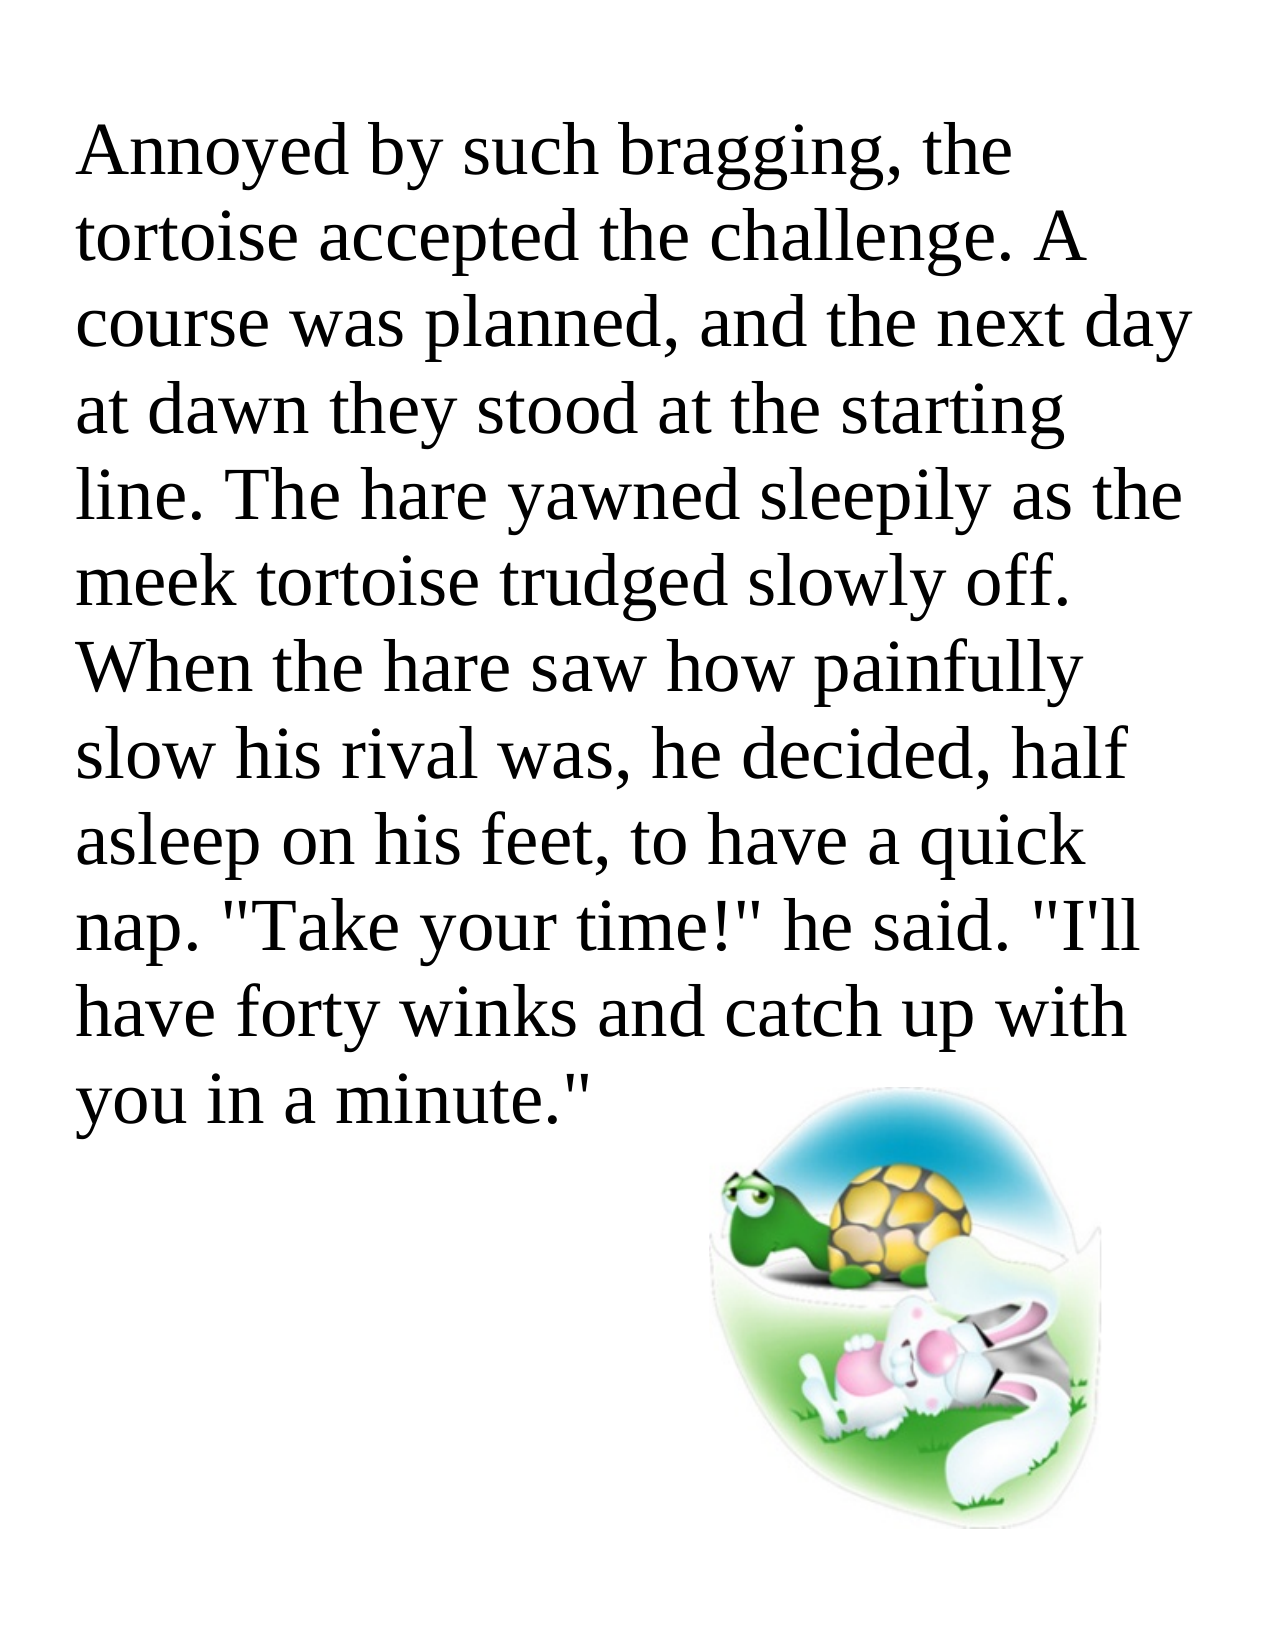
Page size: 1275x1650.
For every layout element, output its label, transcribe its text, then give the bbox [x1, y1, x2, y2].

text Annoyed by such bragging, the tortoise accepted the challenge. A course was planned, and the next day at dawn they stood at the starting line. The hare yawned sleepily as the meek tortoise trudged slowly off. When the hare saw how painfully slow his rival was, he decided, half asleep on his feet, to have a quick nap. "Take your time!" he said. "I'll have forty winks and catch up with you in a minute." [75, 104, 1200, 1139]
picture [709, 1087, 1102, 1529]
